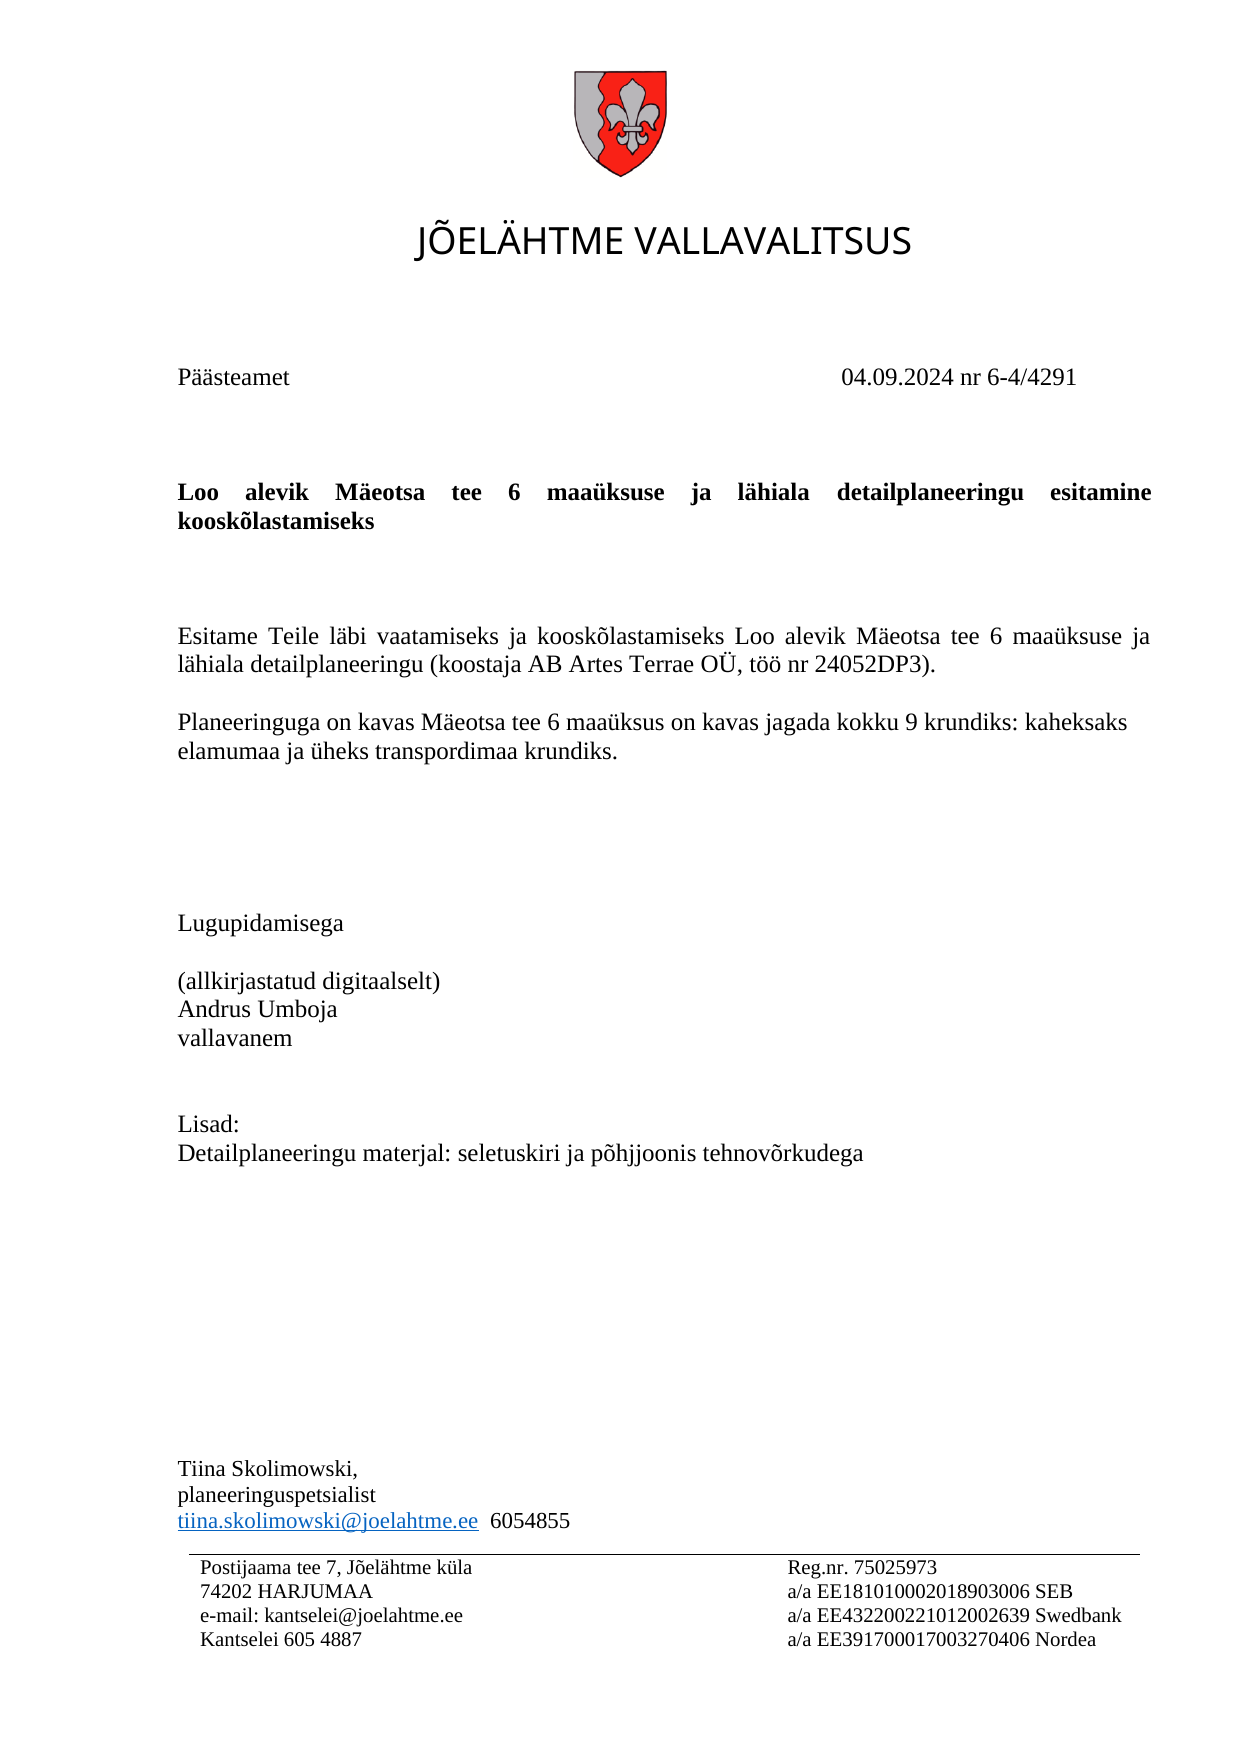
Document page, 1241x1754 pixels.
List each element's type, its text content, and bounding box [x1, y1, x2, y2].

text Andrus Umboja [177, 994, 1152, 1023]
text Lisad: [177, 1109, 1152, 1138]
text Loo alevik Mäeotsa tee 6 maaüksuse ja lähiala detailplaneeringu esitamine kooskõlastamiseks [177, 477, 1152, 534]
text Tiina Skolimowski, [177, 1454, 1152, 1481]
text Lugupidamisega [177, 908, 1152, 937]
text vallavanem [177, 1023, 1152, 1052]
picture [573, 70, 668, 178]
text Planeeringuga on kavas Mäeotsa tee 6 maaüksus on kavas jagada kokku 9 krundiks: kaheksaks elamumaa ja üheks transpordimaa krundiks. [177, 707, 1152, 793]
text (allkirjastatud digitaalselt) [177, 966, 1152, 994]
text tiina.skolimowski@joelahtme.ee 6054855 [177, 1507, 1152, 1534]
subtitle JÕELÄHTME VALLAVALITSUS [177, 214, 1152, 266]
text Detailplaneeringu materjal: seletuskiri ja põhjjoonis tehnovõrkudega [177, 1138, 1152, 1167]
text Päästeamet 04.09.2024 nr 6-4/4291 [177, 362, 1152, 391]
text planeeringuspetsialist [177, 1481, 1152, 1507]
text Esitame Teile läbi vaatamiseks ja kooskõlastamiseks Loo alevik Mäeotsa tee 6 maaüksuse ja lähiala detailplaneeringu (koostaja AB Artes Terrae OÜ, töö nr 24052DP3). [177, 621, 1152, 678]
